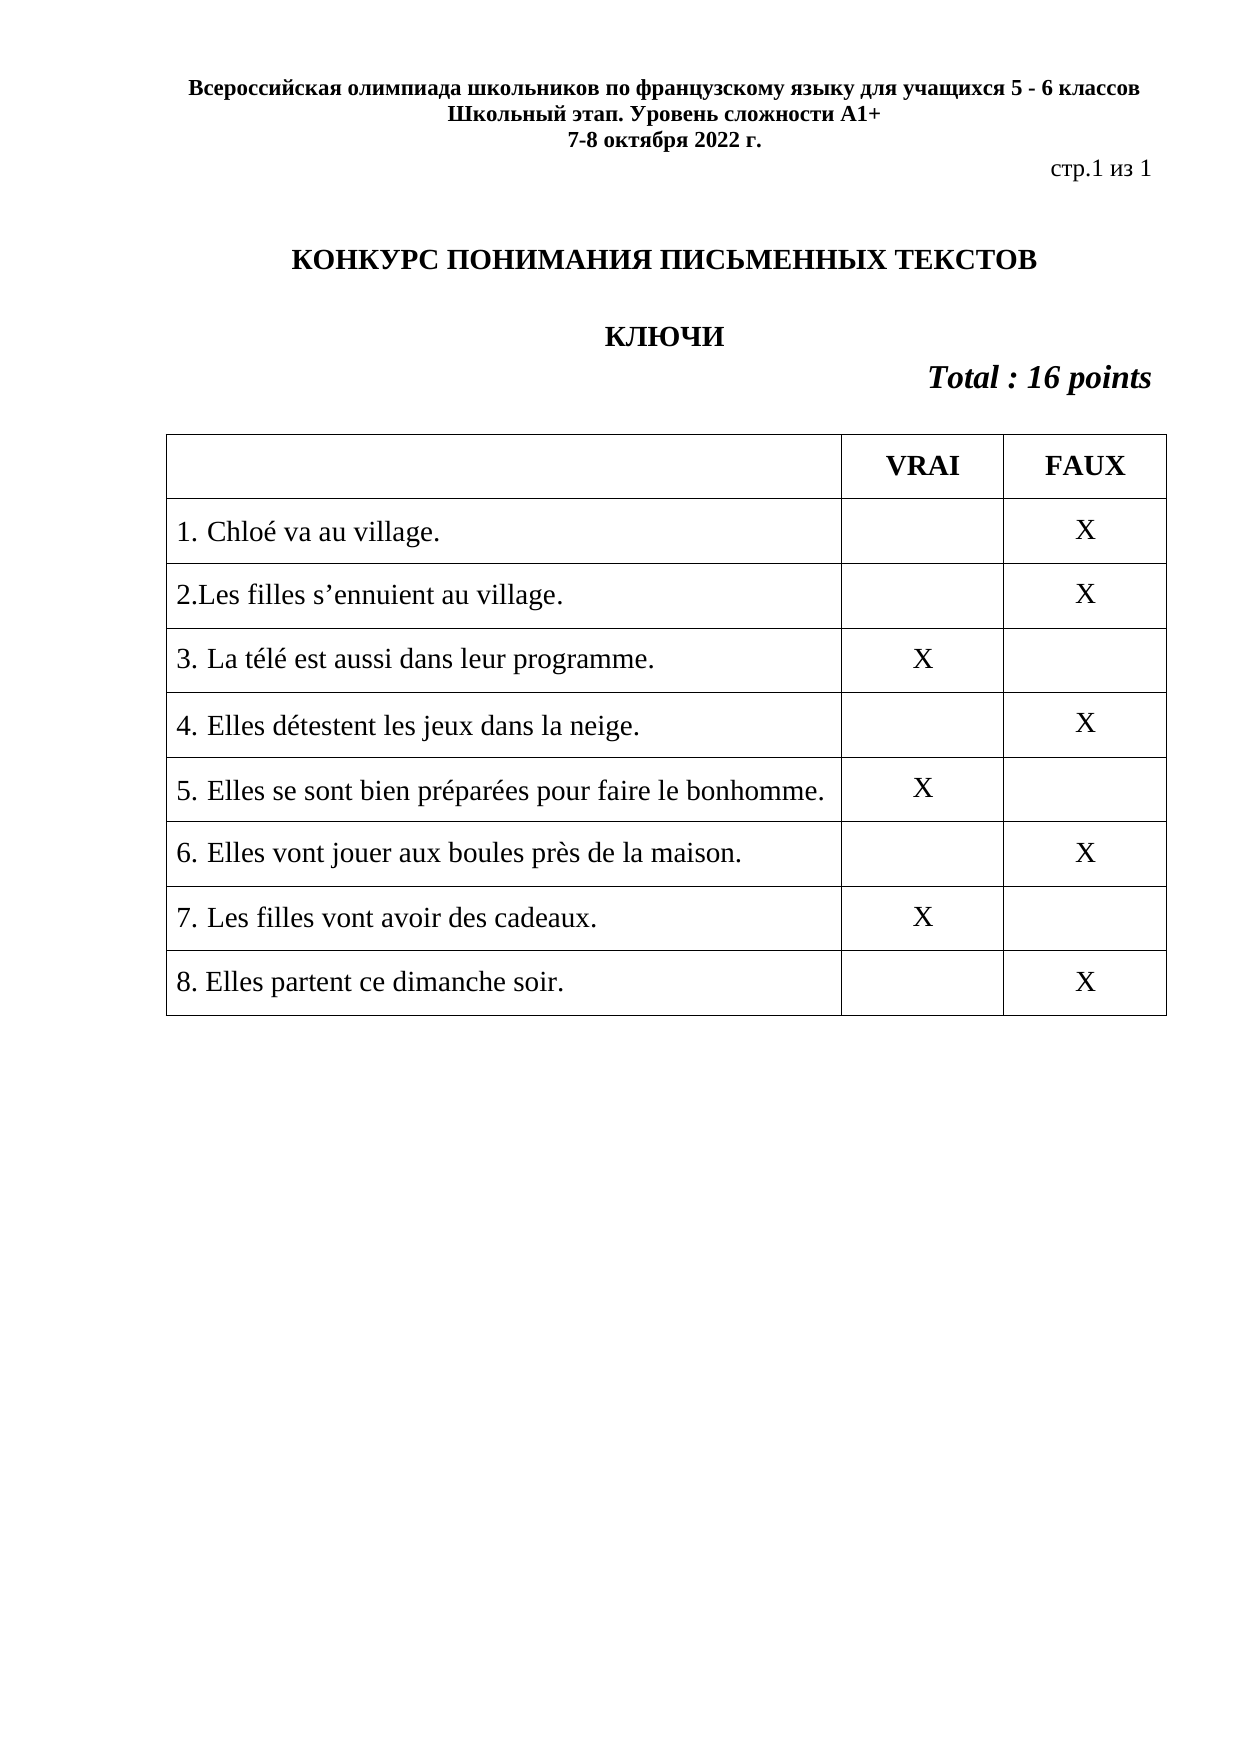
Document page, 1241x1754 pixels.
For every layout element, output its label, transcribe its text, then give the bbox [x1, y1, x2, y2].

table_cell X [1004, 693, 1166, 757]
table_cell X [842, 629, 1003, 692]
table_cell [1004, 758, 1166, 821]
table_header [167, 435, 841, 498]
table_cell X [1004, 499, 1166, 563]
table_cell [842, 693, 1003, 757]
table_cell Elles vont jouer aux boules près de la maison. [167, 822, 841, 886]
table_header FAUX [1004, 435, 1166, 498]
text ключи [177, 319, 1152, 352]
table_cell [842, 499, 1003, 563]
table_cell 7. Les filles vont avoir des cadeaux. [167, 887, 841, 950]
table_cell Elles se sont bien préparées pour faire le bonhomme. [167, 758, 841, 821]
text КОНКУРС ПОНИМАНИЯ ПИСЬМЕННЫХ ТЕКСТОВ [177, 242, 1152, 275]
table_cell [842, 822, 1003, 886]
text Total : 16 points [177, 357, 1152, 396]
table_cell X [1004, 951, 1166, 1015]
table_cell X [842, 758, 1003, 821]
table_header VRAI [842, 435, 1003, 498]
table_cell X [1004, 564, 1166, 627]
table_cell X [842, 887, 1003, 950]
table_cell Elles détestent les jeux dans la neige. [167, 693, 841, 757]
table_cell 2.Les filles s’ennuient au village. [167, 564, 841, 627]
table_cell La télé est aussi dans leur programme. [167, 629, 841, 692]
table_cell X [1004, 822, 1166, 886]
table_cell Chloé va au village. [167, 499, 841, 563]
table_cell 8. Elles partent се dimanche soir. [167, 951, 841, 1015]
table_cell [842, 564, 1003, 627]
table_cell [1004, 887, 1166, 950]
table_cell [842, 951, 1003, 1015]
table_cell [1004, 629, 1166, 692]
